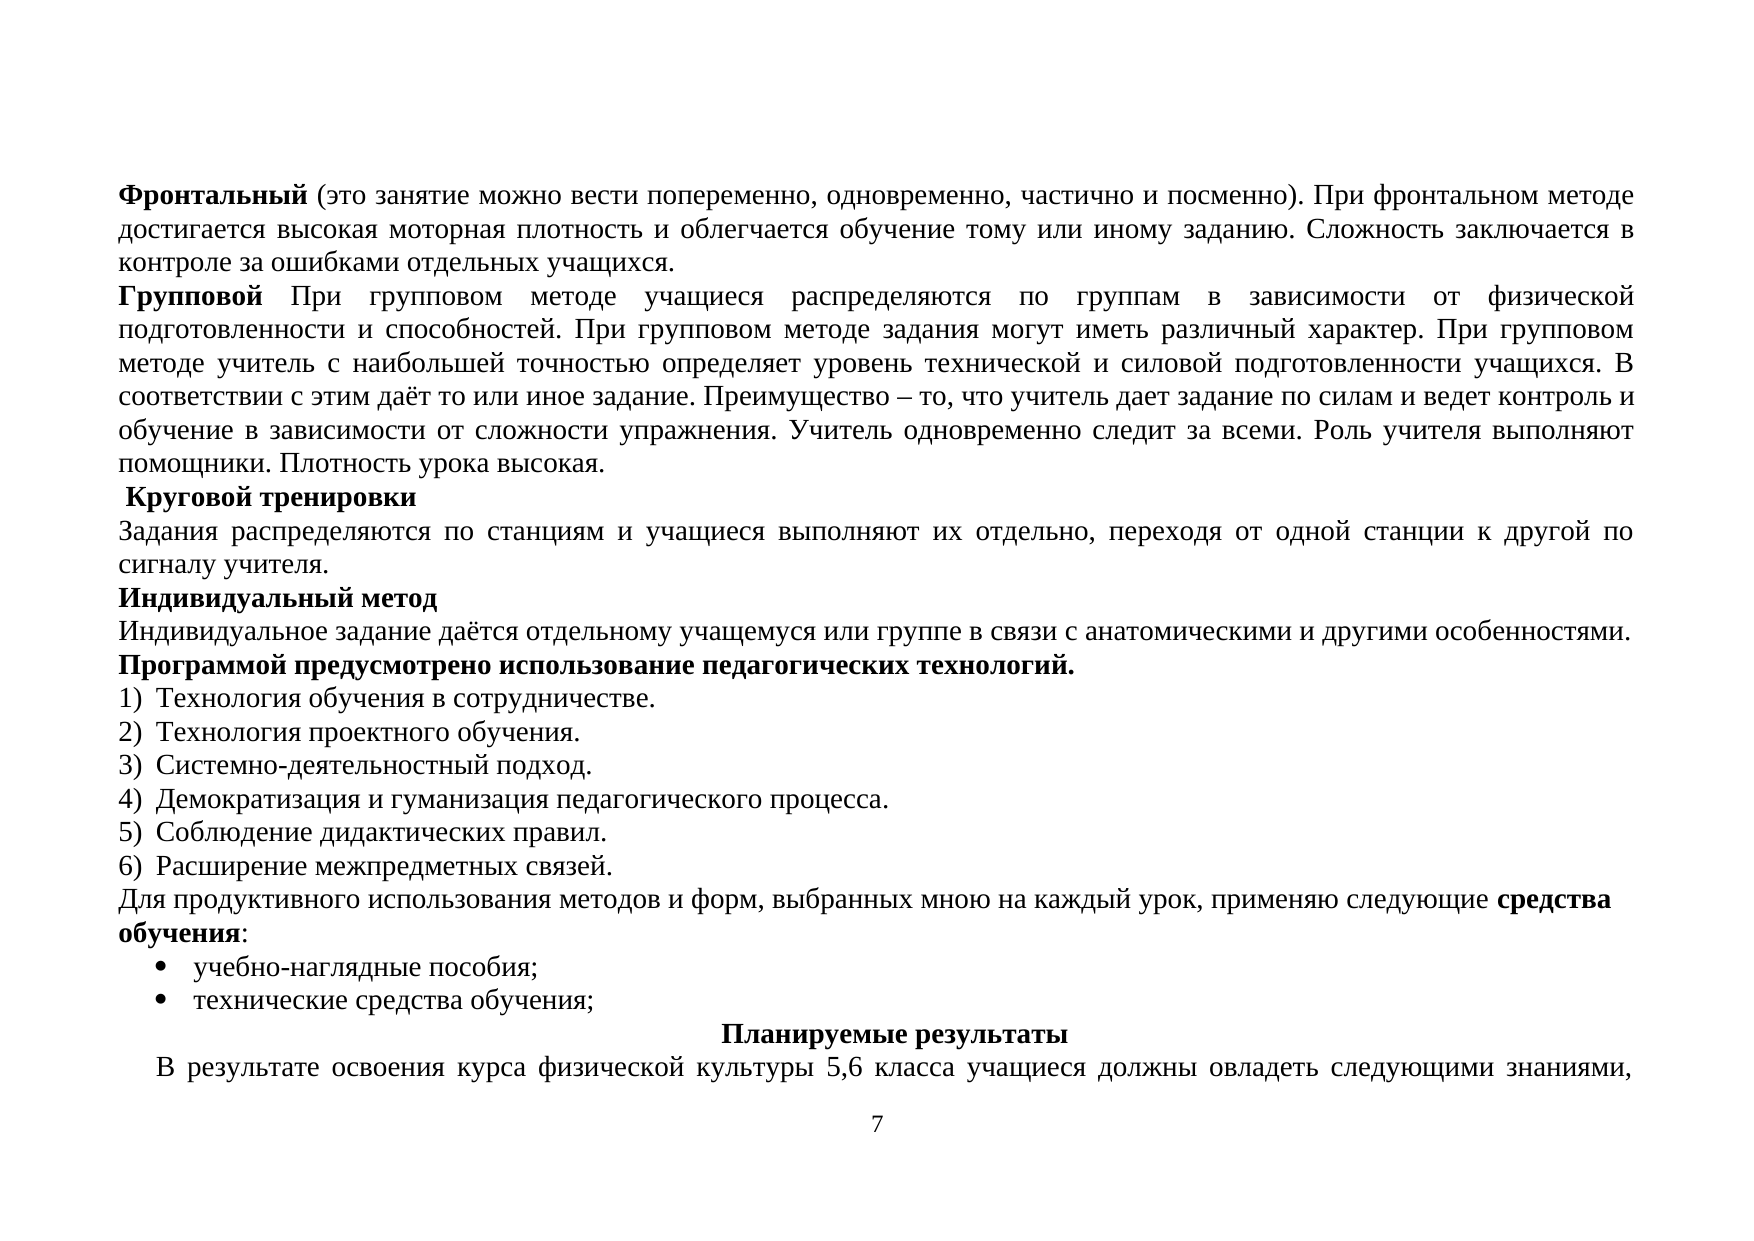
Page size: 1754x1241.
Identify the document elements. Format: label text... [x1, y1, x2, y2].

list Расширение межпредметных связей. [118, 848, 1636, 882]
list Технология проектного обучения. [118, 714, 1636, 747]
text Индивидуальный метод [118, 580, 1636, 613]
text Индивидуальное задание даётся отдельному учащемуся или группе в связи с анатомическими и другими особенностями. [118, 613, 1636, 647]
text Для продуктивного использования методов и форм, выбранных мною на каждый урок, применяю следующие средства обучения: [118, 882, 1636, 949]
text Круговой тренировки [118, 479, 1636, 513]
list Технология обучения в сотрудничестве. [118, 680, 1636, 714]
list технические средства обучения; [156, 982, 1636, 1016]
list Демократизация и гуманизация педагогического процесса. [118, 781, 1636, 814]
list Системно-деятельностный подход. [118, 747, 1636, 781]
text Задания распределяются по станциям и учащиеся выполняют их отдельно, переходя от одной станции к другой по сигналу учителя. [118, 513, 1636, 580]
text Групповой При групповом методе учащиеся распределяются по группам в зависимости от физической подготовленности и способностей. При групповом методе задания могут иметь различный характер. При групповом методе учитель с наибольшей точностью определяет уровень технической и силовой подготовленности учащихся. В соответствии с этим даёт то или иное задание. Преимущество – то, что учитель дает задание по силам и ведет контроль и обучение в зависимости от сложности упражнения. Учитель одновременно следит за всеми. Роль учителя выполняют помощники. Плотность урока высокая. [118, 278, 1636, 479]
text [120, 1049, 1634, 1083]
text Программой предусмотрено использование педагогических технологий. [118, 647, 1636, 680]
list Соблюдение дидактических правил. [118, 814, 1636, 848]
text Фронтальный (это занятие можно вести попеременно, одновременно, частично и посменно). При фронтальном методе достигается высокая моторная плотность и облегчается обучение тому или иному заданию. Сложность заключается в контроле за ошибками отдельных учащихся. [118, 177, 1636, 278]
list учебно-наглядные пособия; [156, 949, 1636, 982]
text Планируемые результаты [120, 1016, 1634, 1049]
